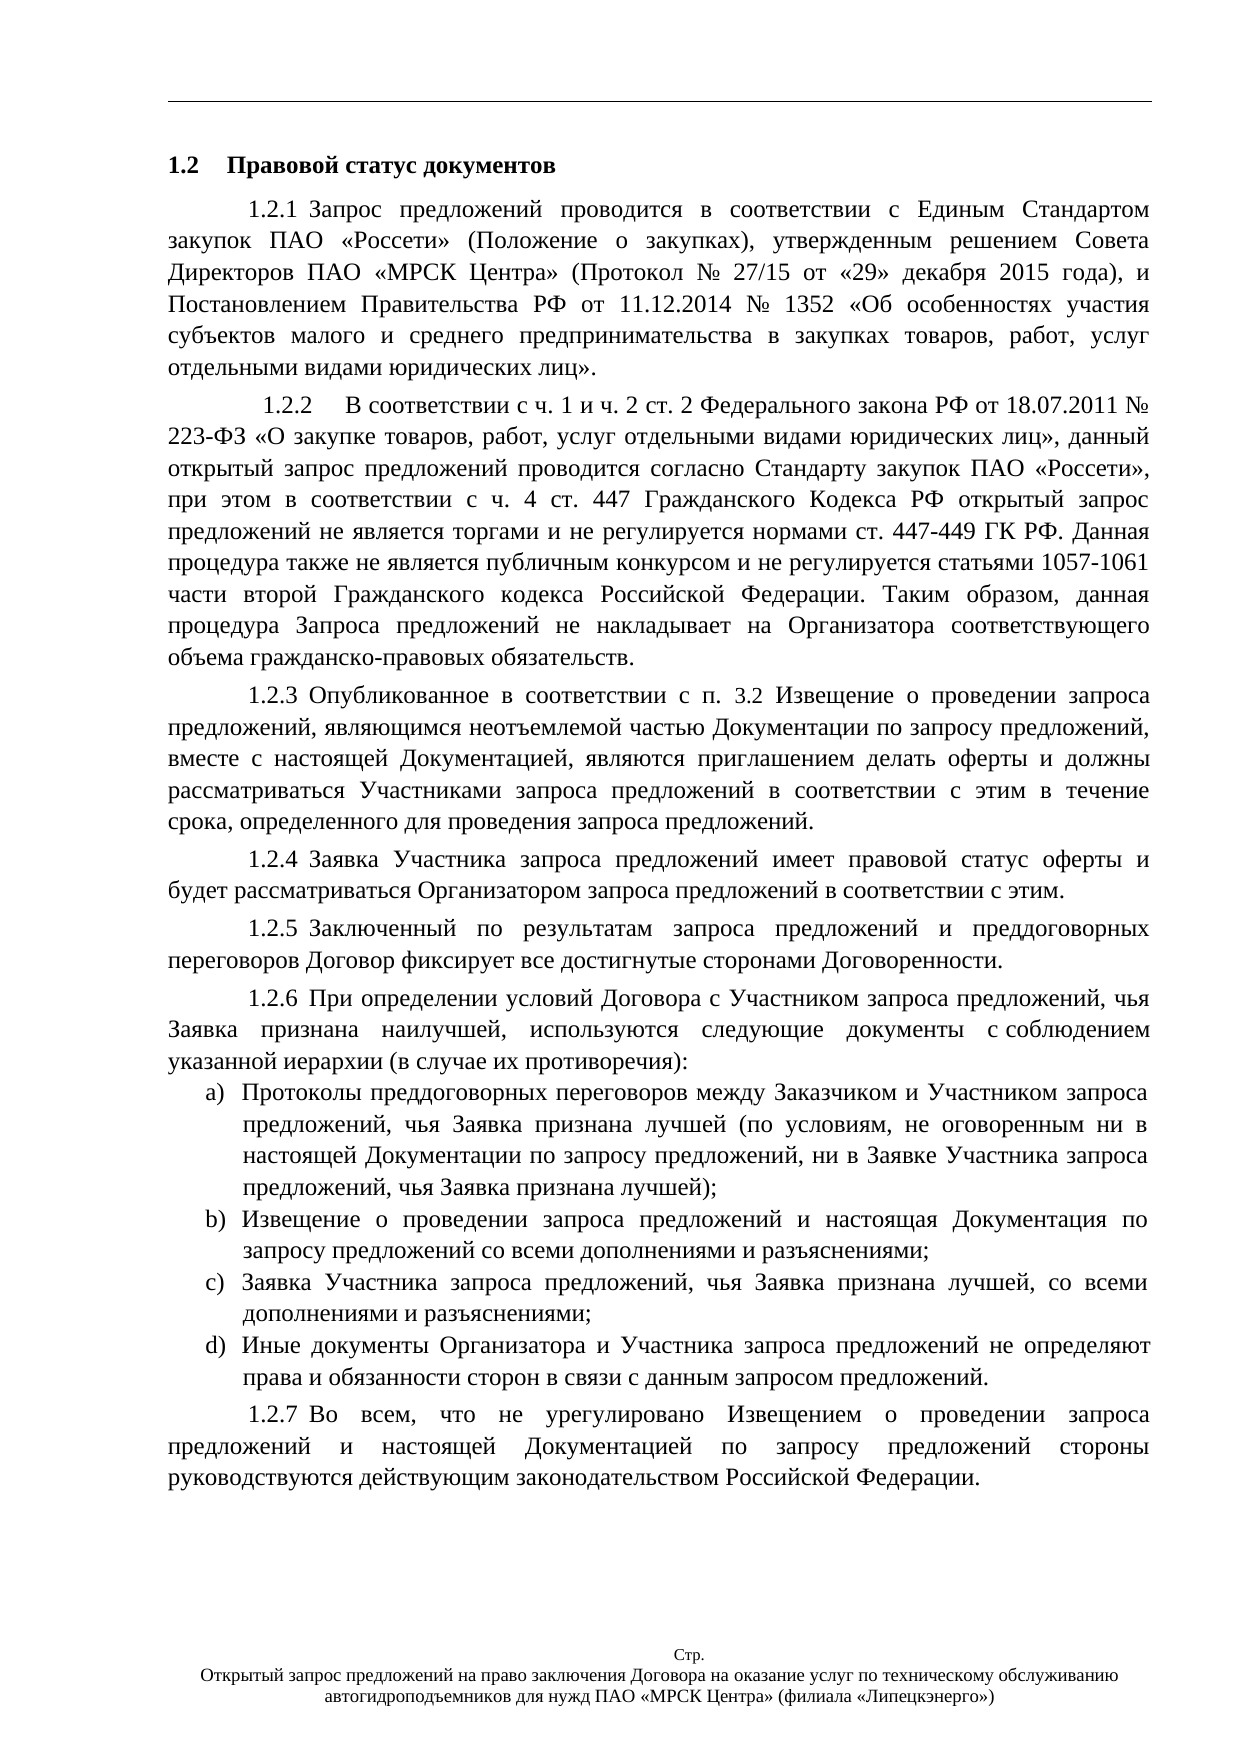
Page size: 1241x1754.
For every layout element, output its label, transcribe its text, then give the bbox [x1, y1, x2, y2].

list Иные документы Организатора и Участника запроса предложений не определяют права и обязанности сторон в связи с данным запросом предложений. [205, 1330, 1152, 1390]
list Заявка Участника запроса предложений имеет правовой статус оферты и будет рассматриваться Организатором запроса предложений в соответствии с этим. [168, 844, 1150, 904]
list При определении условий Договора с Участником запроса предложений, чья Заявка признана наилучшей, используются следующие документы с соблюдением указанной иерархии (в случае их противоречия): [168, 983, 1150, 1075]
list Опубликованное в соответствии с п. 3.2 Извещение о проведении запроса предложений, являющимся неотъемлемой частью Документации по запросу предложений, вместе с настоящей Документацией, являются приглашением делать оферты и должны рассматриваться Участниками запроса предложений в соответствии с этим в течение срока, определенного для проведения запроса предложений. [168, 680, 1150, 835]
list Заключенный по результатам запроса предложений и преддоговорных переговоров Договор фиксирует все достигнутые сторонами Договоренности. [168, 913, 1150, 974]
list Во всем, что не урегулировано Извещением о проведении запроса предложений и настоящей Документацией по запросу предложений стороны руководствуются действующим законодательством Российской Федерации. [168, 1399, 1150, 1491]
list Протоколы преддоговорных переговоров между Заказчиком и Участником запроса предложений, чья Заявка признана лучшей (по условиям, не оговоренным ни в настоящей Документации по запросу предложений, ни в Заявке Участника запроса предложений, чья Заявка признана лучшей); [205, 1077, 1149, 1201]
list В соответствии с ч. 1 и ч. 2 ст. 2 Федерального закона РФ от 18.07.2011 № 223-ФЗ «О закупке товаров, работ, услуг отдельными видами юридических лиц», данный открытый запрос предложений проводится согласно Стандарту закупок ПАО «Россети», при этом в соответствии с ч. 4 ст. 447 Гражданского Кодекса РФ открытый запрос предложений не является торгами и не регулируется нормами ст. 447-449 ГК РФ. Данная процедура также не является публичным конкурсом и не регулируется статьями 1057-1061 части второй Гражданского кодекса Российской Федерации. Таким образом, данная процедура Запроса предложений не накладывает на Организатора соответствующего объема гражданско-правовых обязательств. [168, 390, 1150, 671]
list Заявка Участника запроса предложений, чья Заявка признана лучшей, со всеми дополнениями и разъяснениями; [205, 1267, 1148, 1327]
subtitle Правовой статус документов [168, 150, 1152, 179]
list Извещение о проведении запроса предложений и настоящая Документация по запросу предложений со всеми дополнениями и разъяснениями; [205, 1204, 1148, 1264]
list Запрос предложений проводится в соответствии с Единым Стандартом закупок ПАО «Россети» (Положение о закупках), утвержденным решением Совета Директоров ПАО «МРСК Центра» (Протокол № 27/15 от «29» декабря 2015 года), и Постановлением Правительства РФ от 11.12.2014 № 1352 «Об особенностях участия субъектов малого и среднего предпринимательства в закупках товаров, работ, услуг отдельными видами юридических лиц». [168, 194, 1150, 381]
